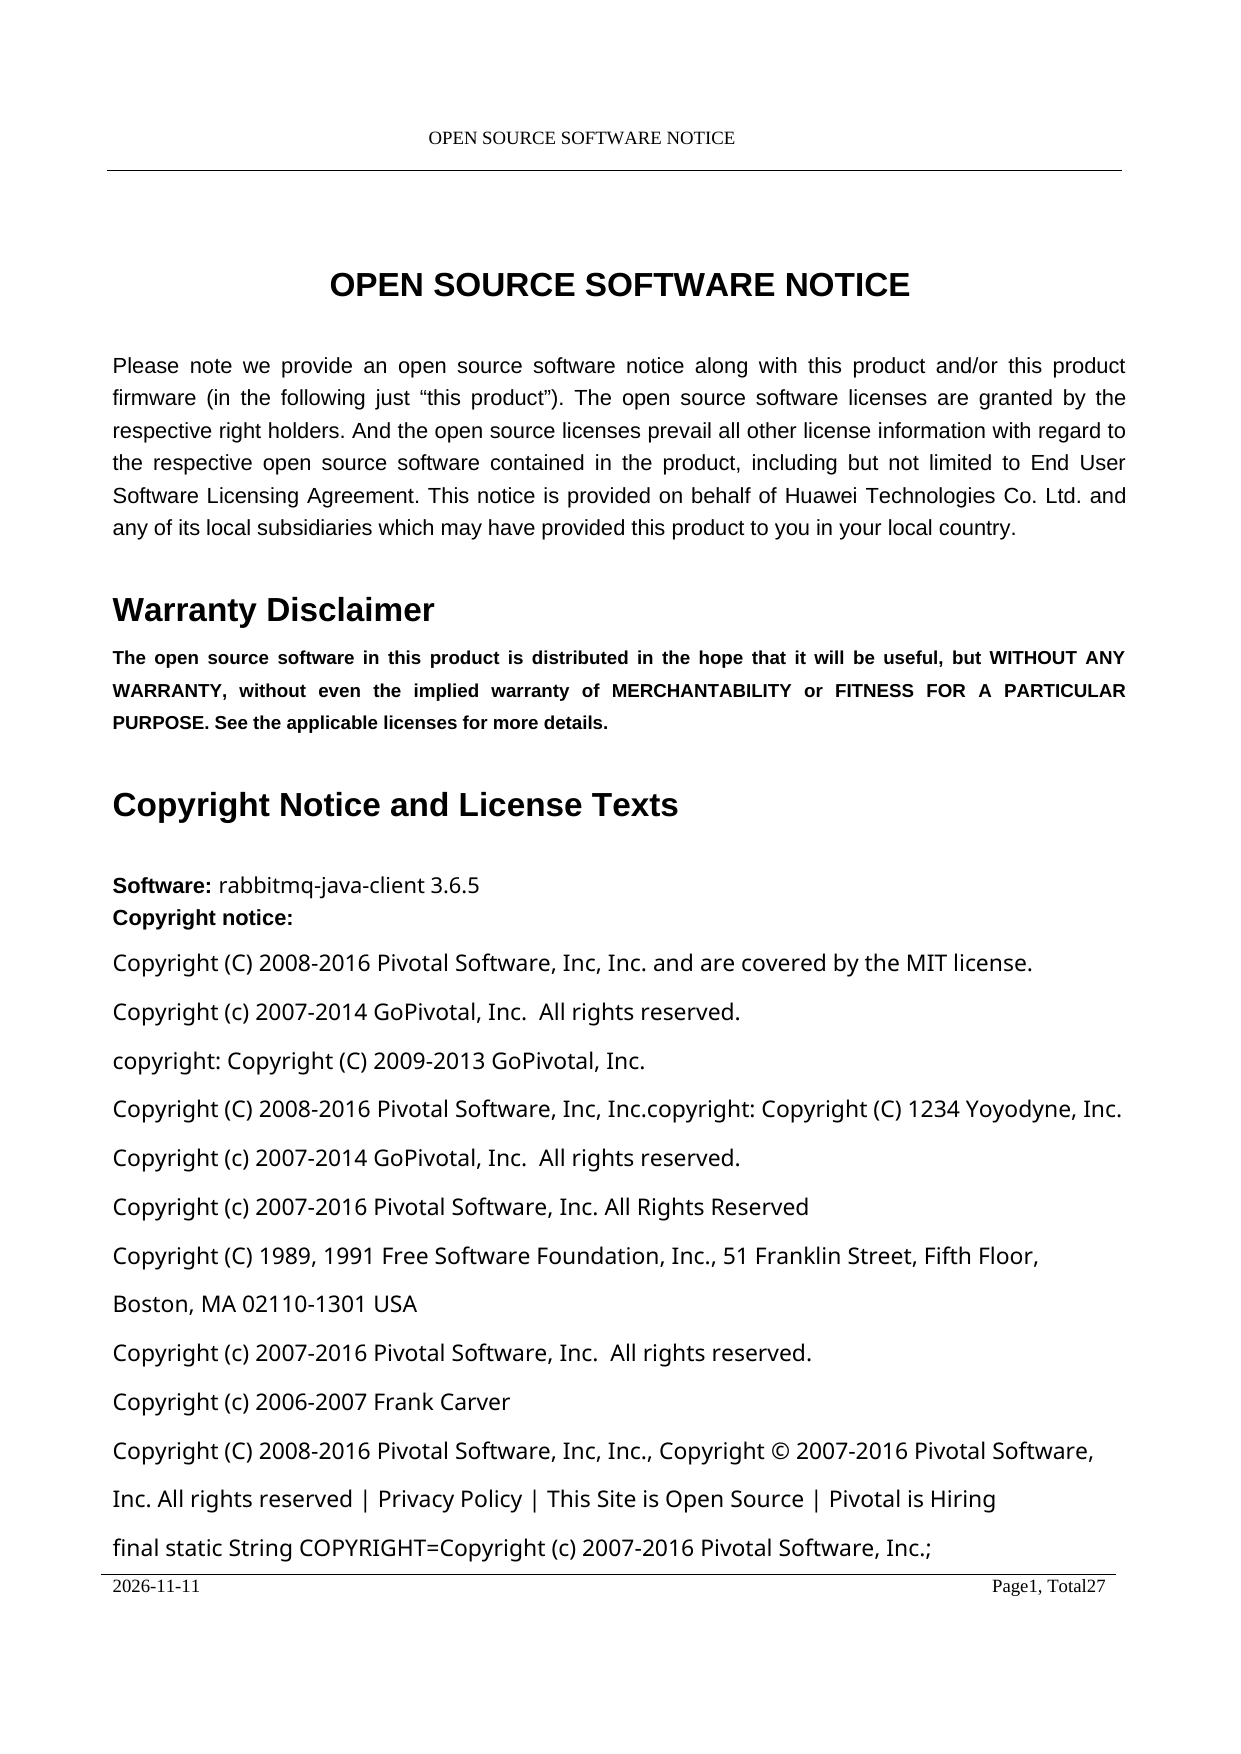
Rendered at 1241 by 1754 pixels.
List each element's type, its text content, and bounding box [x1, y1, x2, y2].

text Copyright Notice and License Texts [112, 771, 1128, 836]
text Software: rabbitmq-java-client 3.6.5 [112, 869, 1128, 901]
text The open source software in this product is distributed in the hope that it will be useful, but WITHOUT ANY WARRANTY, without even the implied warranty of MERCHANTABILITY or FITNESS FOR A PARTICULAR PURPOSE. See the applicable licenses for more details. [112, 641, 1128, 739]
text Please note we provide an open source software notice along with this product and/or this product firmware (in the following just “this product”). The open source software licenses are granted by the respective right holders. And the open source licenses prevail all other license information with regard to the respective open source software contained in the product, including but not limited to End User Software Licensing Agreement. This notice is provided on behalf of Huawei Technologies Co. Ltd. and any of its local subsidiaries which may have provided this product to you in your local country. [112, 349, 1128, 544]
text OPEN SOURCE SOFTWARE NOTICE [112, 251, 1128, 316]
text Copyright notice: [112, 901, 1128, 934]
text Warranty Disclaimer [112, 576, 1128, 641]
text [112, 947, 1128, 1564]
